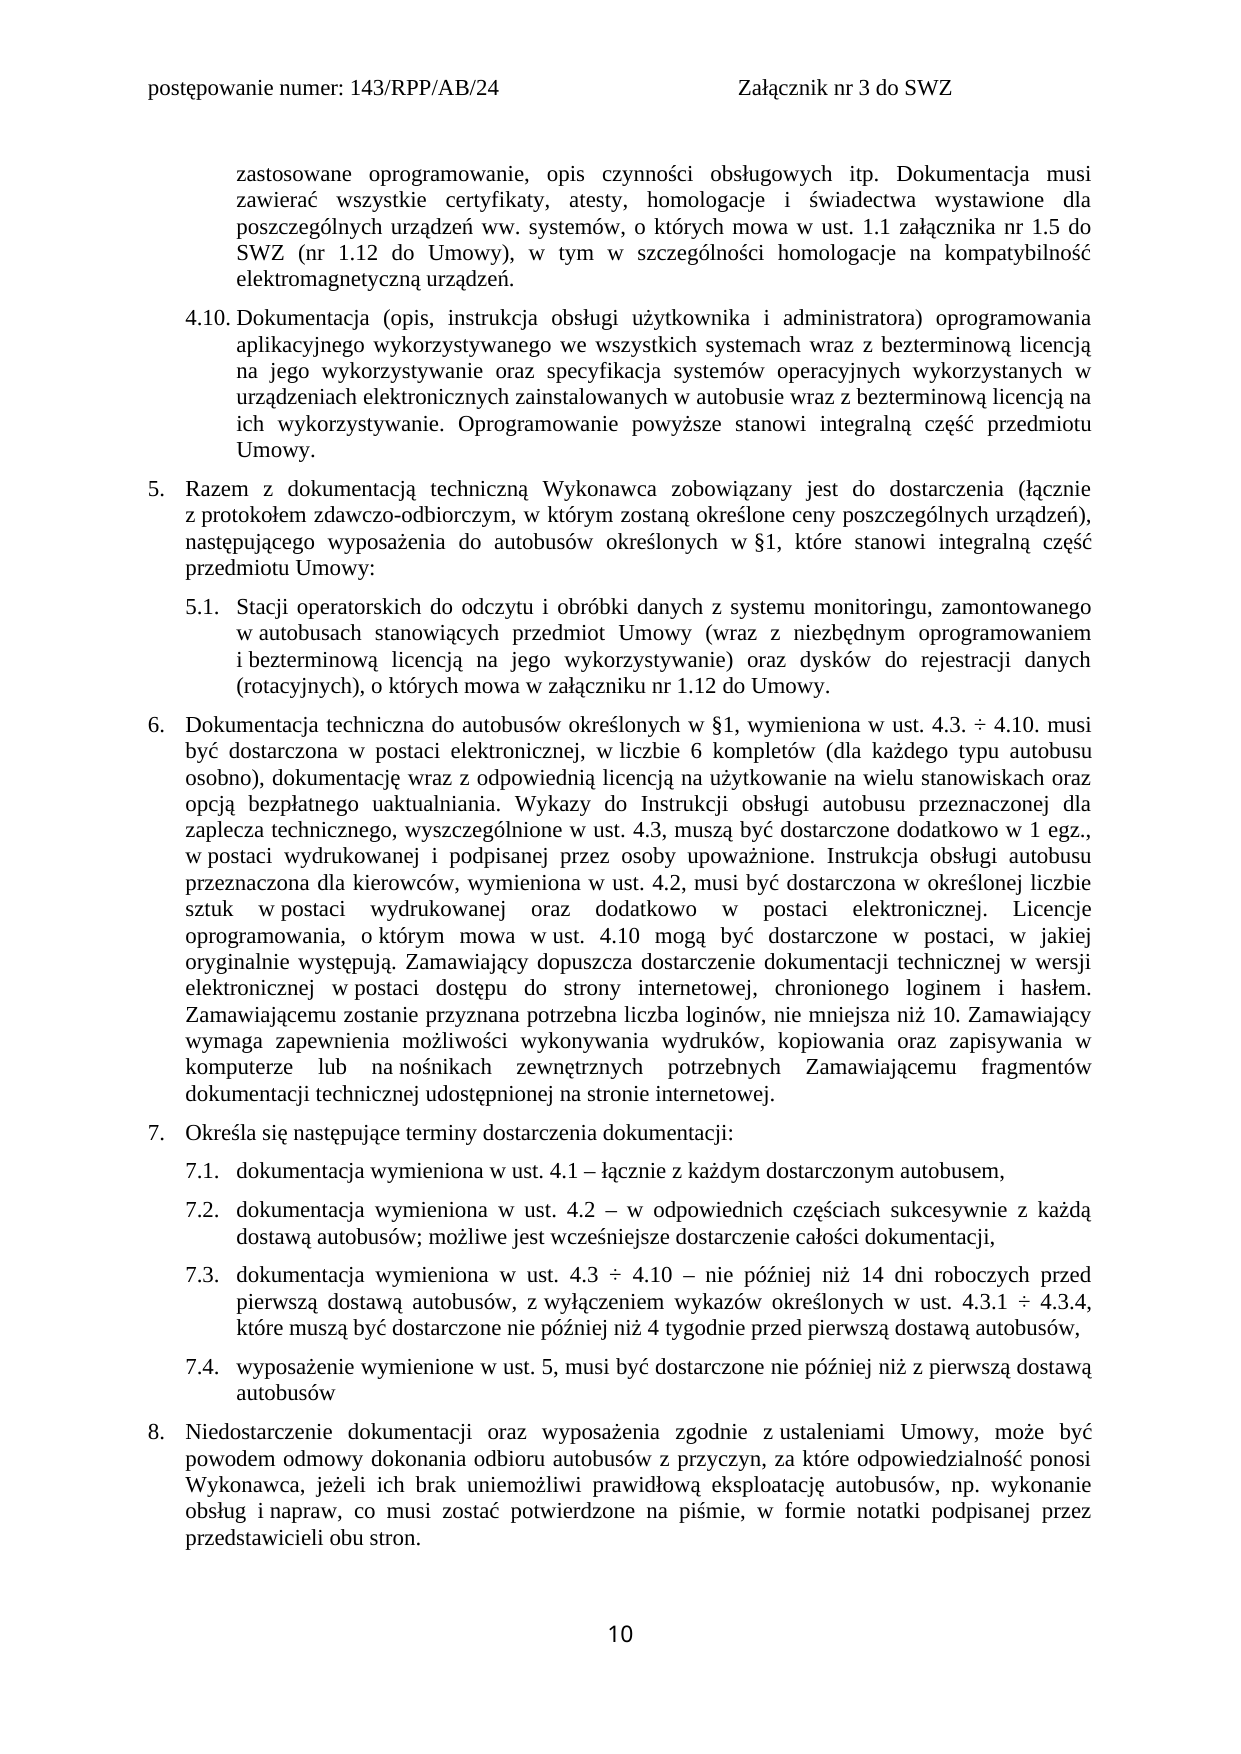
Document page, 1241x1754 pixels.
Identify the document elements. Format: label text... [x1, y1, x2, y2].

list Dokumentacja (opis, instrukcja obsługi użytkownika i administratora) oprogramowania aplikacyjnego wykorzystywanego we wszystkich systemach wraz z bezterminową licencją na jego wykorzystywanie oraz specyfikacja systemów operacyjnych wykorzystanych w urządzeniach elektronicznych zainstalowanych w autobusie wraz z bezterminową licencją na ich wykorzystywanie. Oprogramowanie powyższe stanowi integralną część przedmiotu Umowy. [185, 304, 1093, 462]
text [236, 160, 1093, 292]
list Stacji operatorskich do odczytu i obróbki danych z systemu monitoringu, zamontowanego w autobusach stanowiących przedmiot Umowy (wraz z niezbędnym oprogramowaniem i bezterminową licencją na jego wykorzystywanie) oraz dysków do rejestracji danych (rotacyjnych), o których mowa w załączniku nr 1.12 do Umowy. [185, 593, 1093, 698]
list dokumentacja wymieniona w ust. 4.2 – w odpowiednich częściach sukcesywnie z każdą dostawą autobusów; możliwe jest wcześniejsze dostarczenie całości dokumentacji, [185, 1196, 1093, 1249]
list dokumentacja wymieniona w ust. 4.3 ÷ 4.10 – nie później niż 14 dni roboczych przed pierwszą dostawą autobusów, z wyłączeniem wykazów określonych w ust. 4.3.1 ÷ 4.3.4, które muszą być dostarczone nie później niż 4 tygodnie przed pierwszą dostawą autobusów, [185, 1262, 1093, 1341]
list Razem z dokumentacją techniczną Wykonawca zobowiązany jest do dostarczenia (łącznie z protokołem zdawczo-odbiorczym, w którym zostaną określone ceny poszczególnych urządzeń), następującego wyposażenia do autobusów określonych w §1, które stanowi integralną część przedmiotu Umowy: [148, 475, 1093, 580]
list Niedostarczenie dokumentacji oraz wyposażenia zgodnie z ustaleniami Umowy, może być powodem odmowy dokonania odbioru autobusów z przyczyn, za które odpowiedzialność ponosi Wykonawca, jeżeli ich brak uniemożliwi prawidłową eksploatację autobusów, np. wykonanie obsług i napraw, co musi zostać potwierdzone na piśmie, w formie notatki podpisanej przez przedstawicieli obu stron. [148, 1418, 1093, 1550]
list wyposażenie wymienione w ust. 5, musi być dostarczone nie później niż z pierwszą dostawą autobusów [185, 1353, 1093, 1406]
list Określa się następujące terminy dostarczenia dokumentacji: [148, 1119, 1093, 1145]
list dokumentacja wymieniona w ust. 4.1 – łącznie z każdym dostarczonym autobusem, [185, 1157, 1093, 1184]
list Dokumentacja techniczna do autobusów określonych w §1, wymieniona w ust. 4.3. ÷ 4.10. musi być dostarczona w postaci elektronicznej, w liczbie 6 kompletów (dla każdego typu autobusu osobno), dokumentację wraz z odpowiednią licencją na użytkowanie na wielu stanowiskach oraz opcją bezpłatnego uaktualniania. Wykazy do Instrukcji obsługi autobusu przeznaczonej dla zaplecza technicznego, wyszczególnione w ust. 4.3, muszą być dostarczone dodatkowo w 1 egz., w postaci wydrukowanej i podpisanej przez osoby upoważnione. Instrukcja obsługi autobusu przeznaczona dla kierowców, wymieniona w ust. 4.2, musi być dostarczona w określonej liczbie sztuk w postaci wydrukowanej oraz dodatkowo w postaci elektronicznej. Licencje oprogramowania, o którym mowa w ust. 4.10 mogą być dostarczone w postaci, w jakiej oryginalnie występują. Zamawiający dopuszcza dostarczenie dokumentacji technicznej w wersji elektronicznej w postaci dostępu do strony internetowej, chronionego loginem i hasłem. Zamawiającemu zostanie przyznana potrzebna liczba loginów, nie mniejsza niż 10. Zamawiający wymaga zapewnienia możliwości wykonywania wydruków, kopiowania oraz zapisywania w komputerze lub na nośnikach zewnętrznych potrzebnych Zamawiającemu fragmentów dokumentacji technicznej udostępnionej na stronie internetowej. [148, 711, 1093, 1106]
